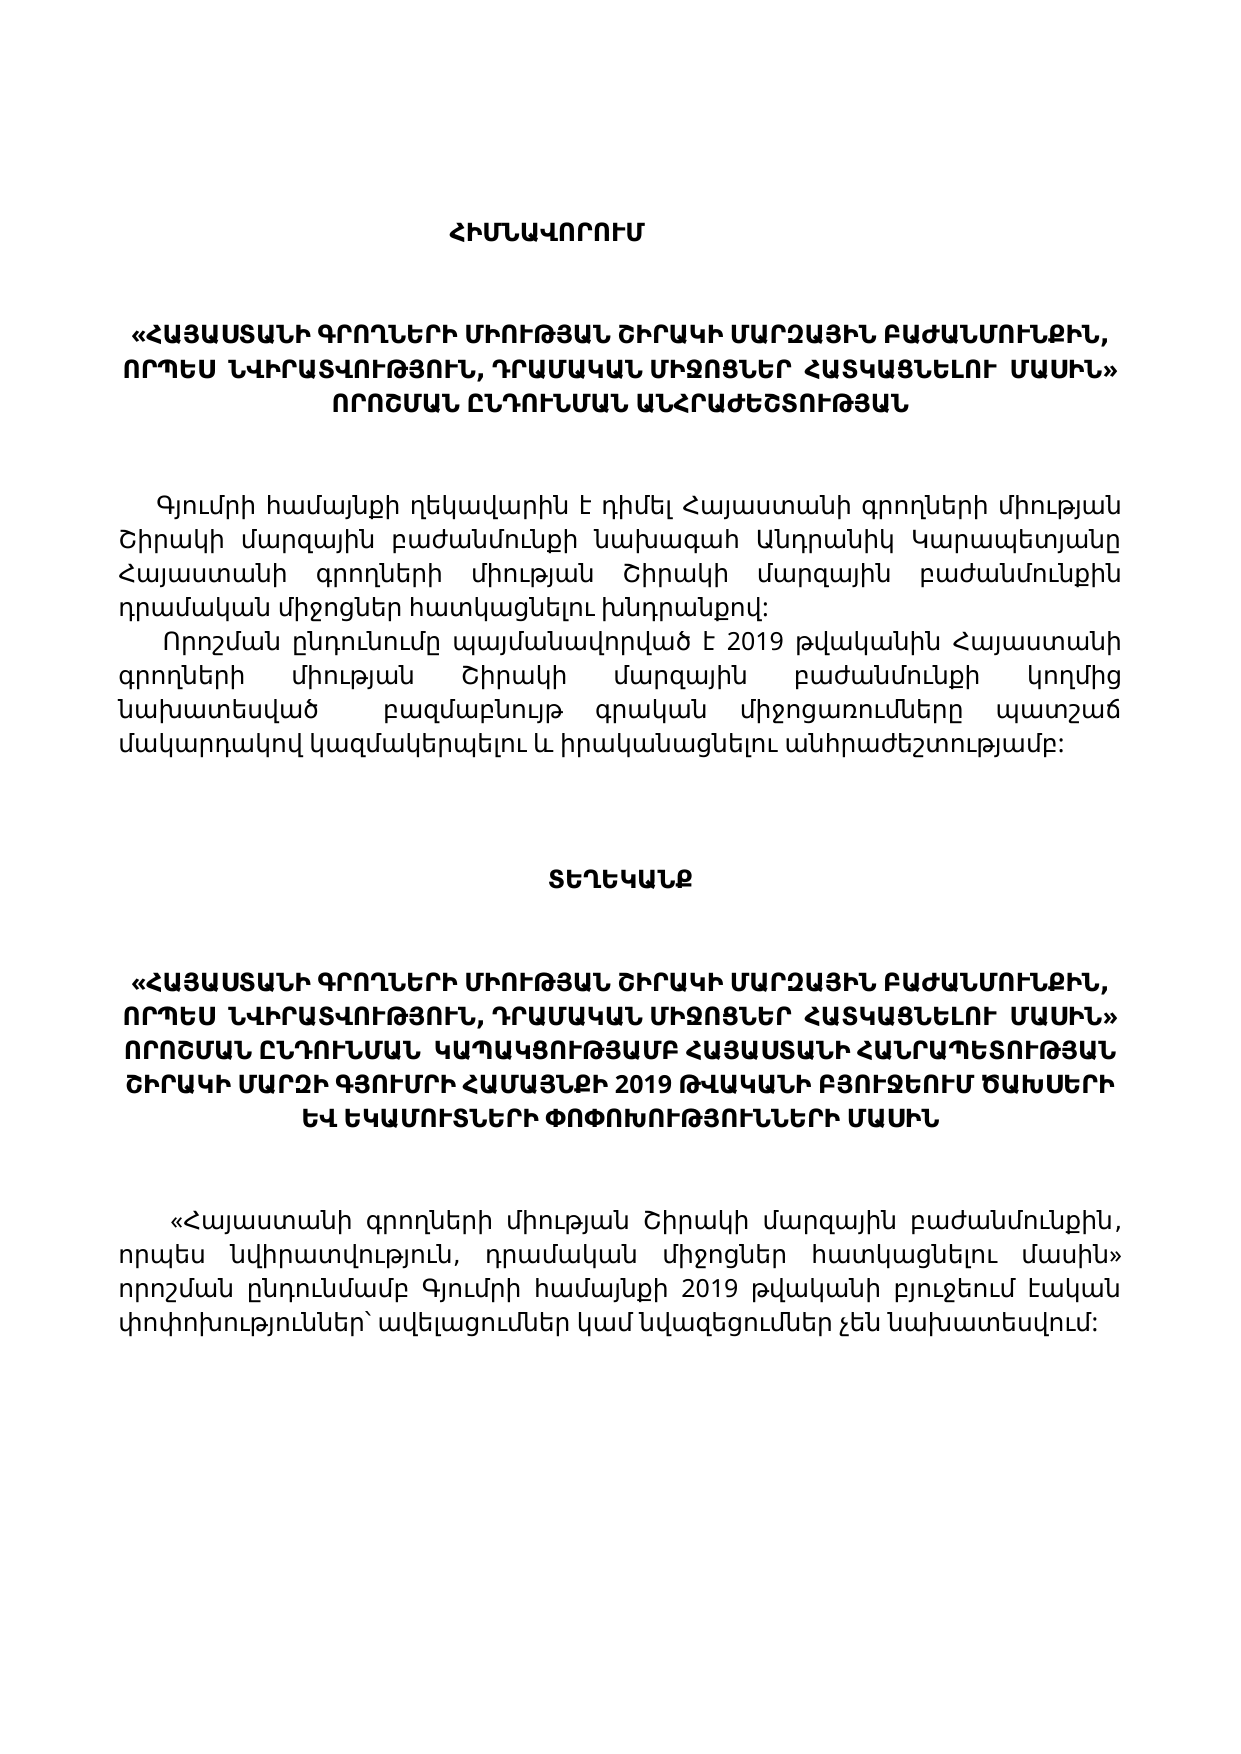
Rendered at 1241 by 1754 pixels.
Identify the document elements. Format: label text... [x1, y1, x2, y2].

text «Հայաստանի գրողների միության Շիրակի մարզային բաժանմունքին, որպես նվիրատվություն, դրամական միջոցներ հատկացնելու մասին» որոշման ընդունմամբ Գյումրի համայնքի 2019 թվականի բյուջեում էական փոփոխություններ՝ ավելացումներ կամ նվազեցումներ չեն նախատեսվում: [118, 1203, 1122, 1339]
text Գյումրի համայնքի ղեկավարին է դիմել Հայաստանի գրողների միության Շիրակի մարզային բաժանմունքի նախագահ Անդրանիկ Կարապետյանը Հայաստանի գրողների միության Շիրակի մարզային բաժանմունքին դրամական միջոցներ հատկացնելու խնդրանքով: [118, 487, 1122, 624]
text «ՀԱՅԱՍՏԱՆԻ ԳՐՈՂՆԵՐԻ ՄԻՈՒԹՅԱՆ ՇԻՐԱԿԻ ՄԱՐԶԱՅԻՆ ԲԱԺԱՆՄՈՒՆՔԻՆ, ՈՐՊԵՍ ՆՎԻՐԱՏՎՈՒԹՅՈՒՆ, ԴՐԱՄԱԿԱՆ ՄԻՋՈՑՆԵՐ ՀԱՏԿԱՑՆԵԼՈՒ ՄԱՍԻՆ» ՈՐՈՇՄԱՆ ԸՆԴՈՒՆՄԱՆ ԿԱՊԱԿՑՈՒԹՅԱՄԲ ՀԱՅԱՍՏԱՆԻ ՀԱՆՐԱՊԵՏՈՒԹՅԱՆ ՇԻՐԱԿԻ ՄԱՐԶԻ ԳՅՈՒՄՐԻ ՀԱՄԱՅՆՔԻ 2019 ԹՎԱԿԱՆԻ ԲՅՈՒՋԵՈՒՄ ԾԱԽՍԵՐԻ ԵՎ ԵԿԱՄՈՒՏՆԵՐԻ ՓՈՓՈԽՈՒԹՅՈՒՆՆԵՐԻ ՄԱՍԻՆ [118, 964, 1122, 1135]
text Որոշման ընդունումը պայմանավորված է 2019 թվականին Հայաստանի գրողների միության Շիրակի մարզային բաժանմունքի կողմից նախատեսված բազմաբնույթ գրական միջոցառումները պատշաճ մակարդակով կազմակերպելու և իրականացնելու անհրաժեշտությամբ: [118, 624, 1122, 760]
text ՀԻՄՆԱՎՈՐՈՒՄ [118, 215, 1122, 249]
text «ՀԱՅԱՍՏԱՆԻ ԳՐՈՂՆԵՐԻ ՄԻՈՒԹՅԱՆ ՇԻՐԱԿԻ ՄԱՐԶԱՅԻՆ ԲԱԺԱՆՄՈՒՆՔԻՆ, ՈՐՊԵՍ ՆՎԻՐԱՏՎՈՒԹՅՈՒՆ, ԴՐԱՄԱԿԱՆ ՄԻՋՈՑՆԵՐ ՀԱՏԿԱՑՆԵԼՈՒ ՄԱՍԻՆ» ՈՐՈՇՄԱՆ ԸՆԴՈՒՆՄԱՆ ԱՆՀՐԱԺԵՇՏՈՒԹՅԱՆ [118, 317, 1122, 419]
text ՏԵՂԵԿԱՆՔ [118, 862, 1122, 896]
